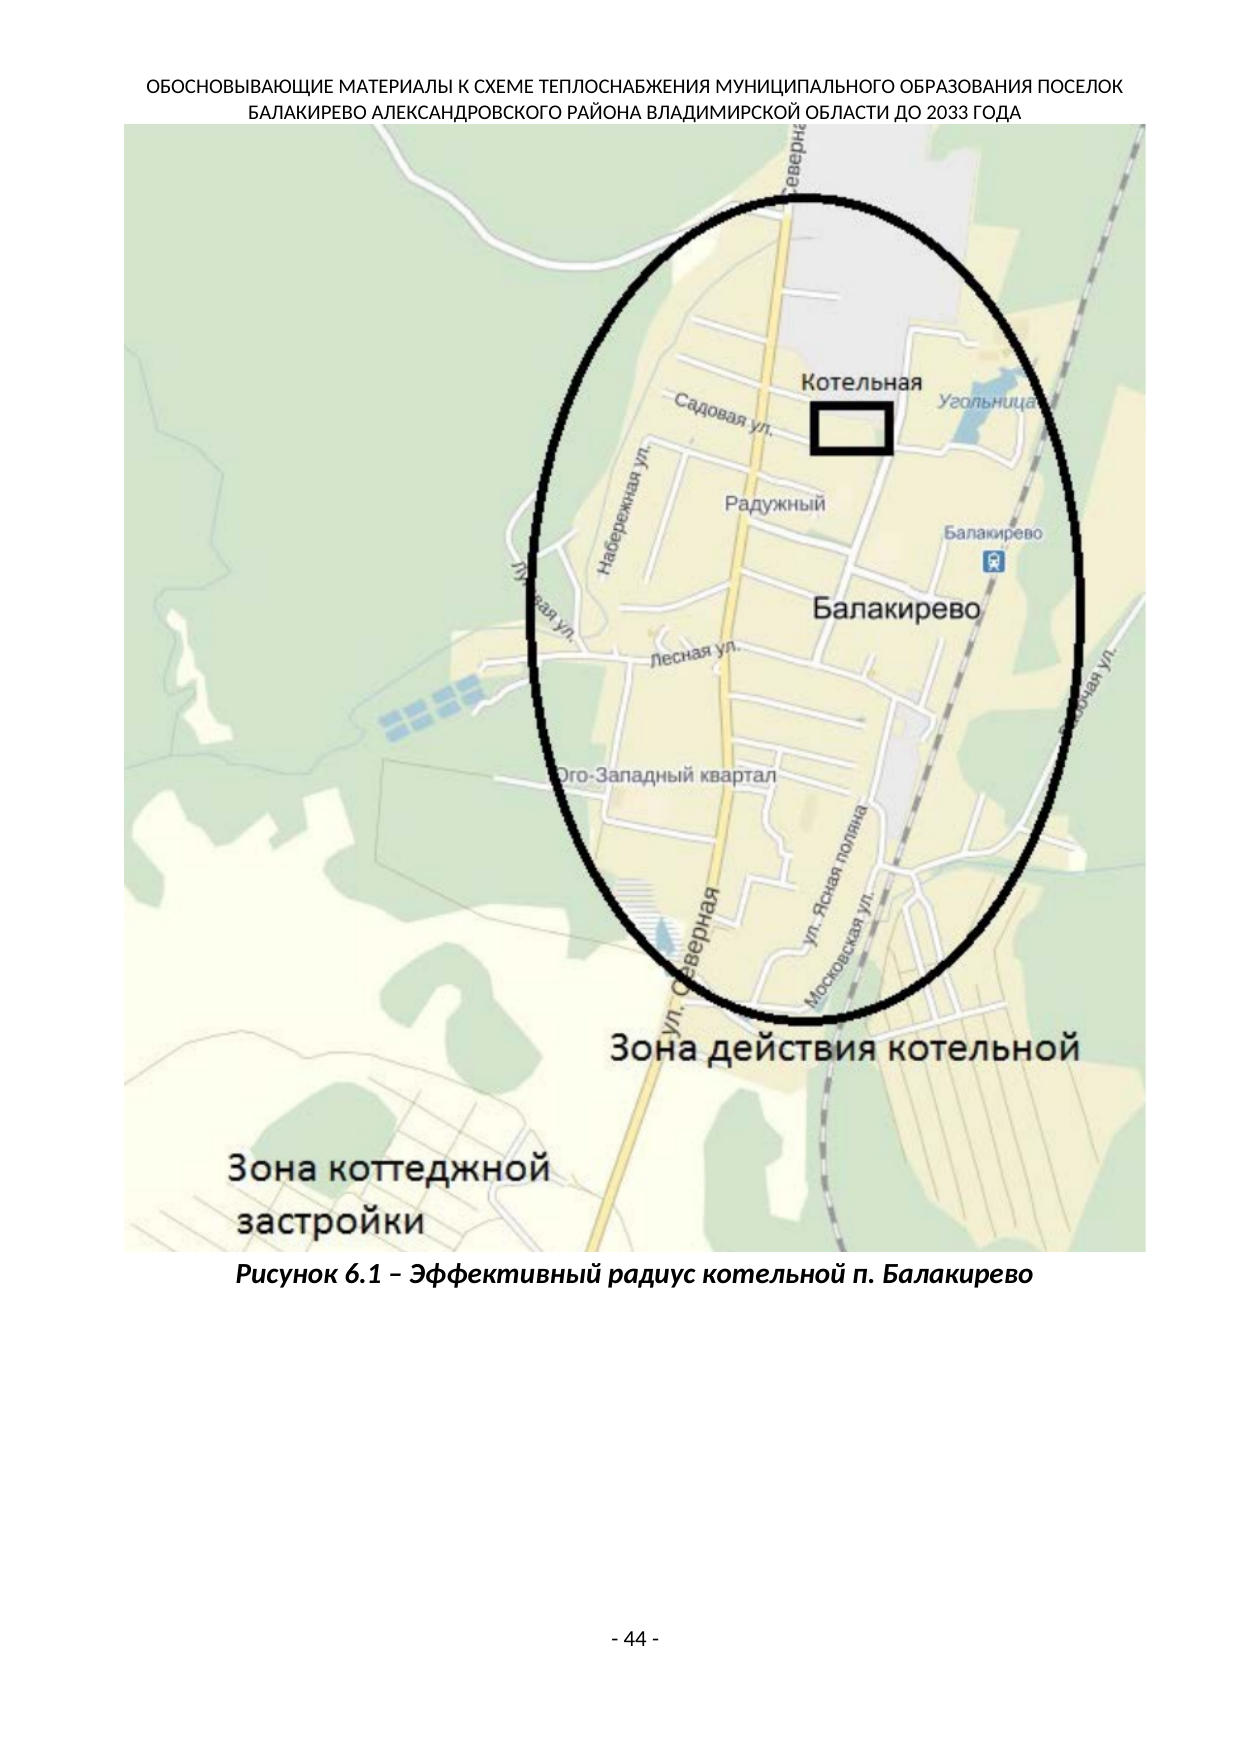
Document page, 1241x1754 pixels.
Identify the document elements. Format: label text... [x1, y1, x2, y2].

text Рисунок 6.1 – Эффективный радиус котельной п. Балакирево [118, 1255, 1152, 1291]
picture [124, 124, 1146, 1252]
